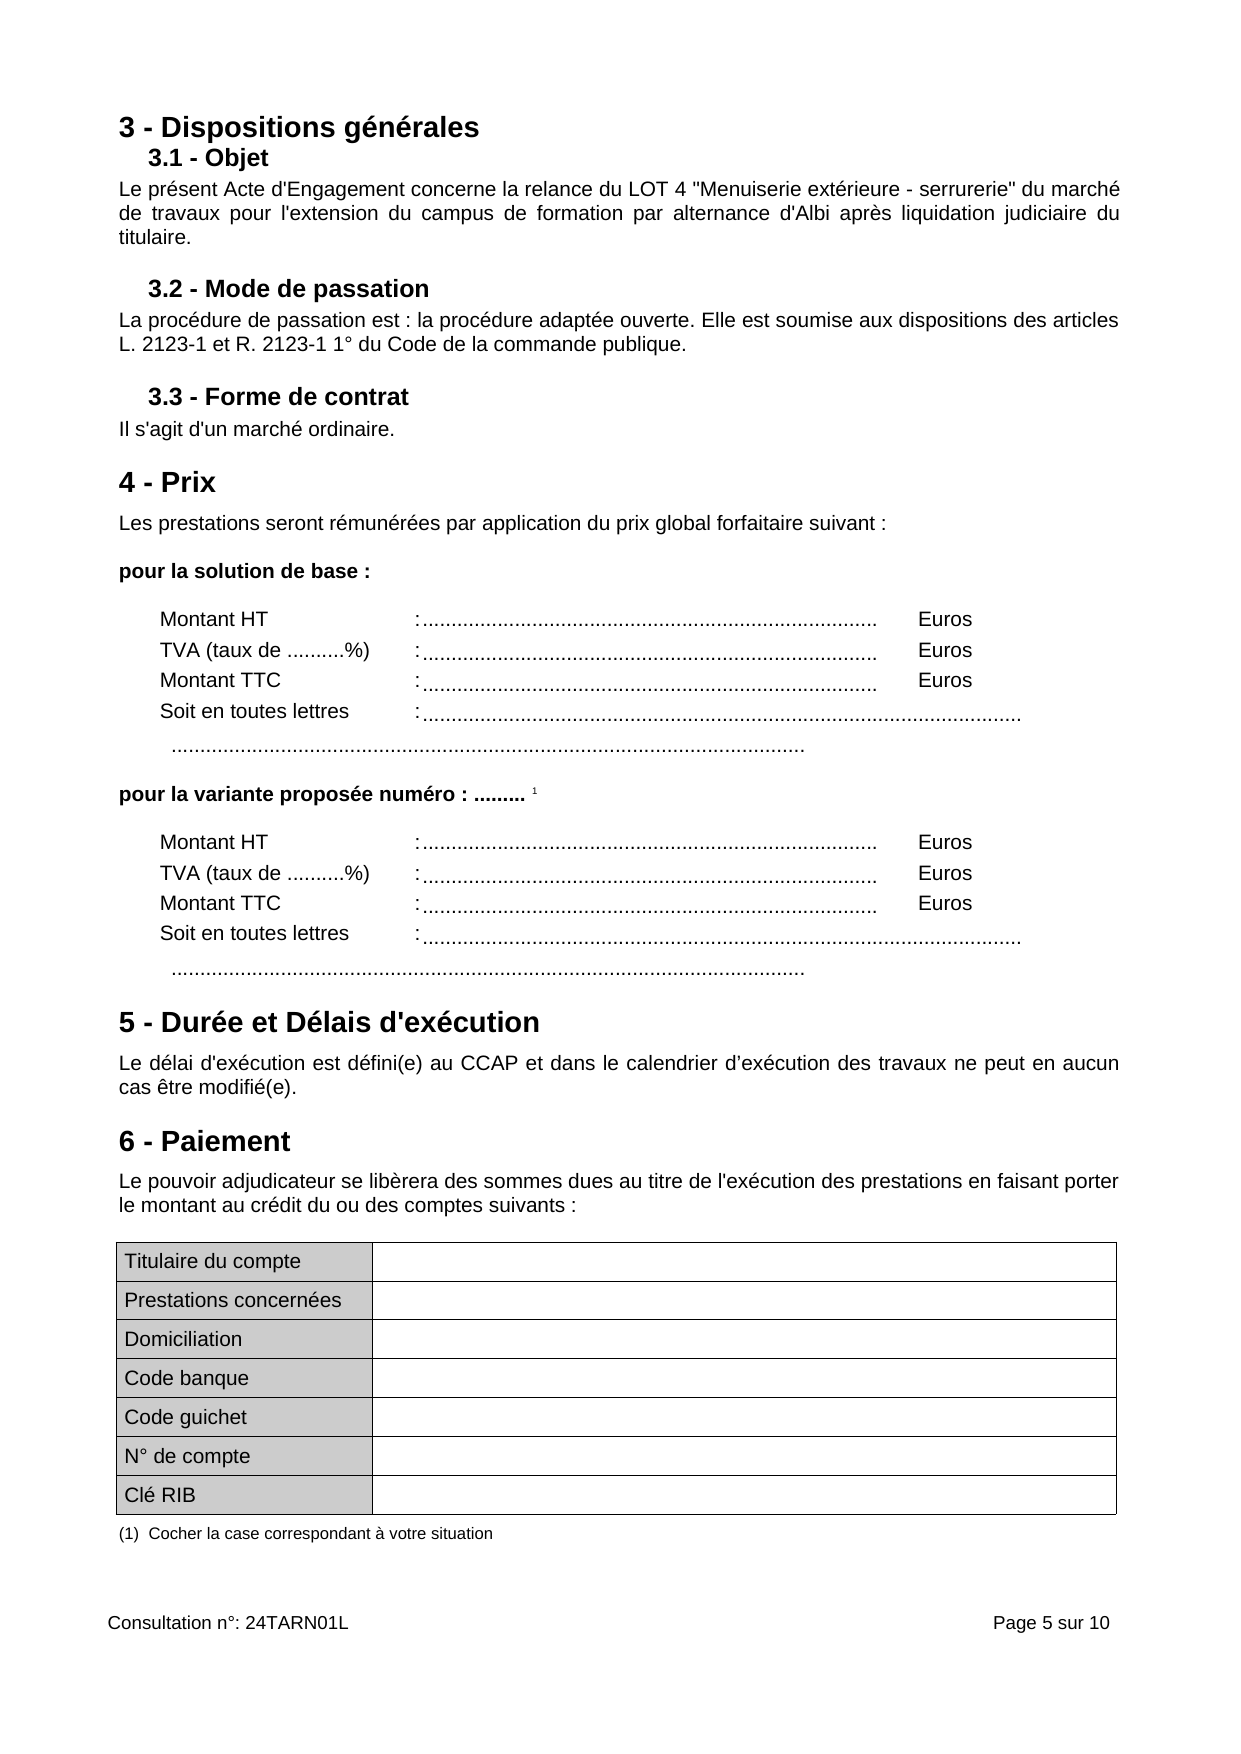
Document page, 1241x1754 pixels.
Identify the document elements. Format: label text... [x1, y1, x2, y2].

subtitle 5 - Durée et Délais d'exécution [119, 1005, 1121, 1038]
table_cell [373, 1320, 1116, 1358]
text 3 - Dispositions générales [119, 119, 1121, 143]
table_cell [373, 1282, 1116, 1319]
table_header ............................................................................... [422, 830, 918, 860]
text pour la solution de base : [119, 559, 1121, 583]
table_cell N° de compte [117, 1437, 372, 1475]
table_cell Soit en toutes lettres [160, 921, 409, 952]
table_cell TVA (taux de ..........%) [160, 860, 409, 891]
table_cell ............................................................................... [422, 891, 918, 921]
text .............................................................................................................. [171, 956, 1067, 980]
table_cell Domiciliation [117, 1320, 372, 1358]
text Le délai d'exécution est défini(e) au CCAP et dans le calendrier d’exécution des travaux ne peut en aucun cas être modifié(e). [119, 1051, 1121, 1099]
table_cell Montant TTC [160, 891, 409, 921]
subtitle 3.2 - Mode de passation [148, 273, 1121, 302]
table_cell Euros [918, 638, 1055, 668]
table_cell Montant TTC [160, 668, 409, 698]
table_cell [373, 1476, 1116, 1514]
text Le pouvoir adjudicateur se libèrera des sommes dues au titre de l'exécution des prestations en faisant porter le montant au crédit du ou des comptes suivants : [119, 1170, 1121, 1218]
text Le présent Acte d'Engagement concerne la relance du LOT 4 "Menuiserie extérieure - serrurerie" du marché de travaux pour l'extension du campus de formation par alternance d'Albi après liquidation judiciaire du titulaire. [119, 178, 1121, 249]
table_cell [373, 1398, 1116, 1436]
subtitle 6 - Paiement [119, 1124, 1121, 1157]
text .............................................................................................................. [171, 733, 1067, 757]
table_cell ............................................................................... [422, 668, 918, 698]
subtitle 3.3 - Forme de contrat [148, 381, 1121, 410]
table_header Titulaire du compte [117, 1243, 372, 1281]
table_cell Euros [918, 668, 1055, 698]
table_header Montant HT [160, 830, 409, 860]
table_cell Code banque [117, 1359, 372, 1397]
table_cell ............................................................................... [422, 860, 918, 891]
text La procédure de passation est : la procédure adaptée ouverte. Elle est soumise aux dispositions des articles L. 2123-1 et R. 2123-1 1° du Code de la commande publique. [119, 308, 1121, 356]
table_cell ........................................................................................................ [422, 921, 1055, 952]
table_header Euros [918, 830, 1055, 860]
table_cell TVA (taux de ..........%) [160, 638, 409, 668]
table_cell [373, 1437, 1116, 1475]
text Les prestations seront rémunérées par application du prix global forfaitaire suivant : [119, 511, 1121, 535]
table_header Euros [918, 607, 1055, 638]
table_cell ........................................................................................................ [422, 699, 1055, 729]
table_cell [373, 1359, 1116, 1397]
table_cell Code guichet [117, 1398, 372, 1436]
table_cell Euros [918, 891, 1055, 921]
subtitle 3.1 - Objet [148, 143, 1121, 171]
table_header ............................................................................... [422, 607, 918, 638]
table_cell Prestations concernées [117, 1282, 372, 1319]
table_cell Clé RIB [117, 1476, 372, 1514]
table_cell ............................................................................... [422, 638, 918, 668]
text pour la variante proposée numéro : ......... 1 [119, 782, 1121, 806]
table_header [373, 1243, 1116, 1281]
subtitle 4 - Prix [119, 465, 1121, 499]
text Il s'agit d'un marché ordinaire. [119, 416, 1121, 440]
table_header Montant HT [160, 607, 409, 638]
table_cell Euros [918, 860, 1055, 891]
table_cell Soit en toutes lettres [160, 699, 409, 729]
